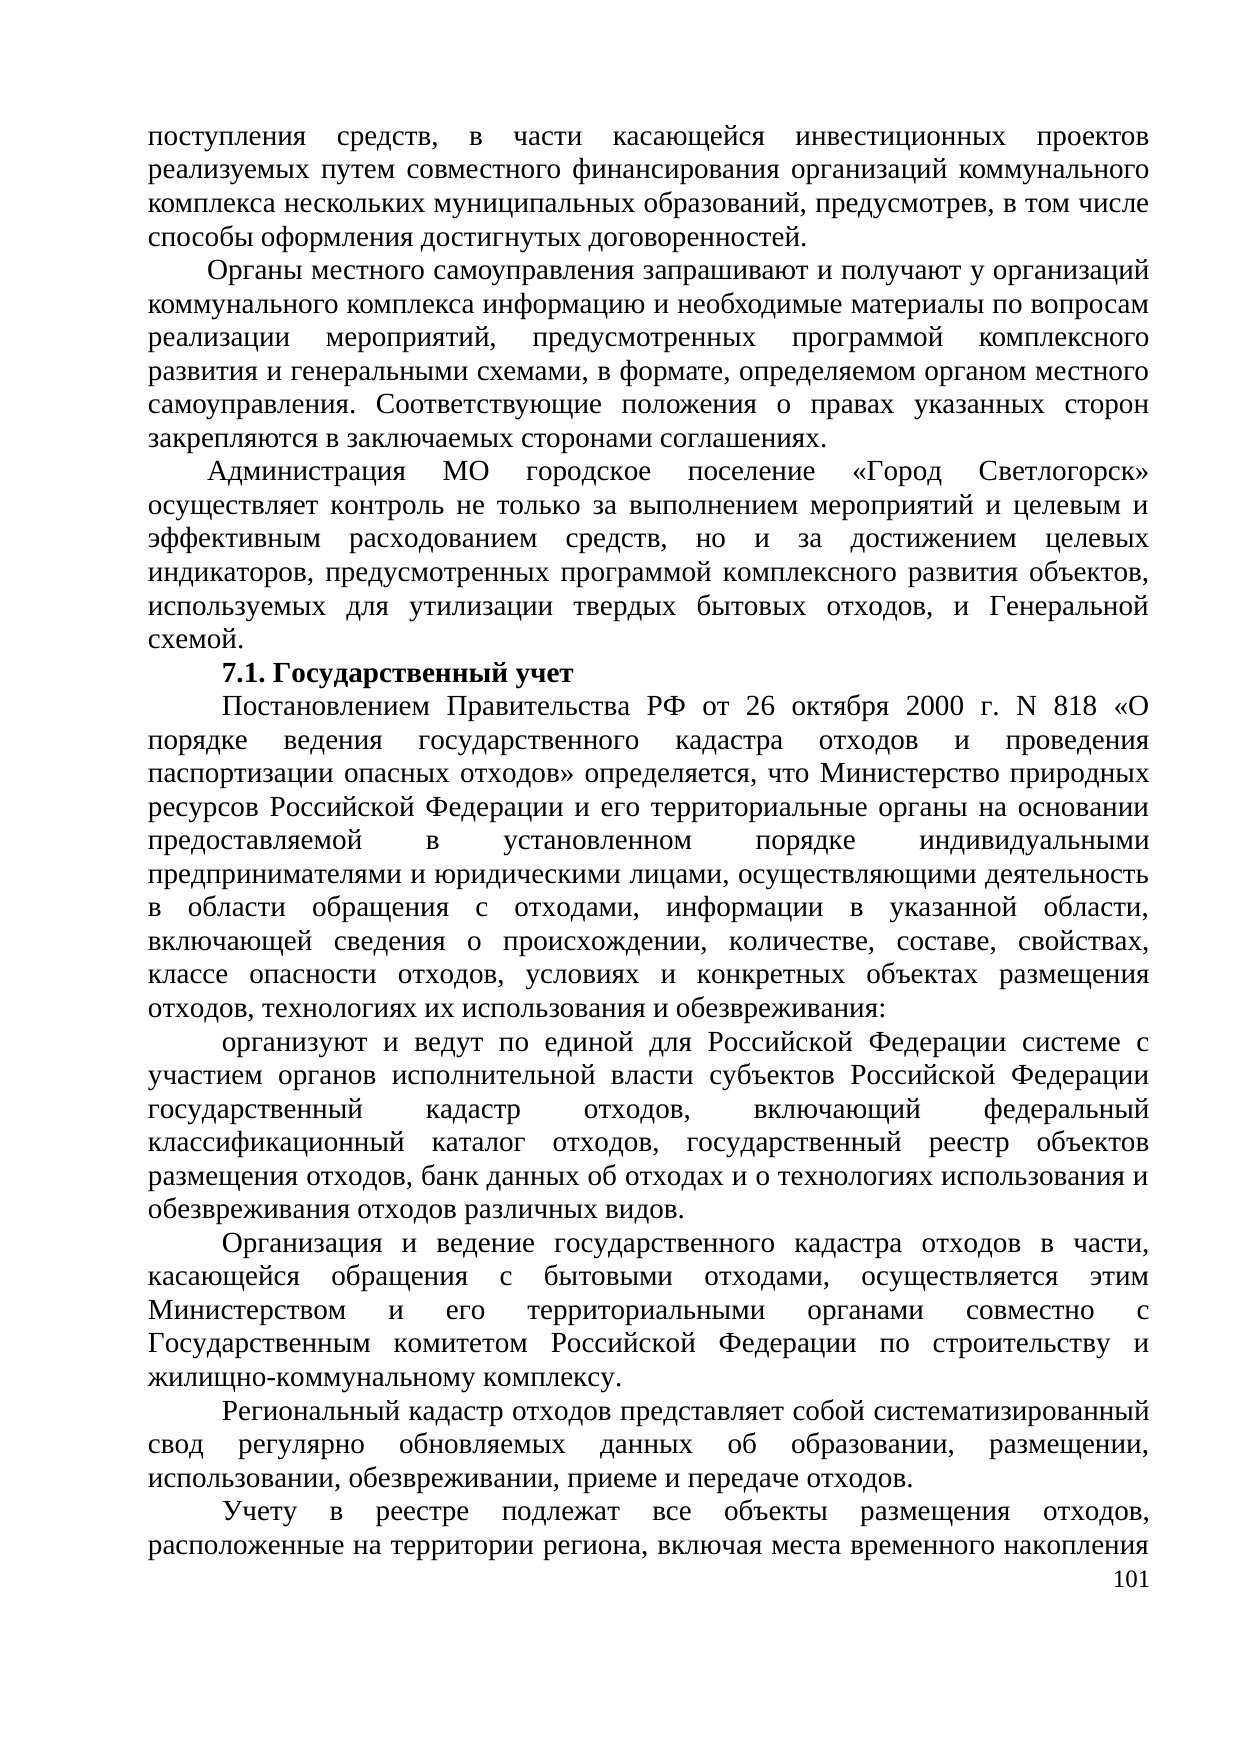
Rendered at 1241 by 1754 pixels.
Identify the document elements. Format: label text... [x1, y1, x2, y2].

text 7.1. Государственный учет [148, 655, 1150, 688]
text организуют и ведут по единой для Российской Федерации системе с участием органов исполнительной власти субъектов Российской Федерации государственный кадастр отходов, включающий федеральный классификационный каталог отходов, государственный реестр объектов размещения отходов, банк данных об отходах и о технологиях использования и обезвреживания отходов различных видов. [148, 1024, 1150, 1225]
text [148, 1493, 1150, 1560]
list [148, 118, 1150, 252]
text Организация и ведение государственного кадастра отходов в части, касающейся обращения с бытовыми отходами, осуществляется этим Министерством и его территориальными органами совместно с Государственным комитетом Российской Федерации по строительству и жилищно-коммунальному комплексу. [148, 1225, 1150, 1393]
text Администрация МО городское поселение «Город Светлогорск» осуществляет контроль не только за выполнением мероприятий и целевым и эффективным расходованием средств, но и за достижением целевых индикаторов, предусмотренных программой комплексного развития объектов, используемых для утилизации твердых бытовых отходов, и Генеральной схемой. [148, 453, 1150, 655]
text Региональный кадастр отходов представляет собой систематизированный свод регулярно обновляемых данных об образовании, размещении, использовании, обезвреживании, приеме и передаче отходов. [148, 1393, 1150, 1493]
text Постановлением Правительства РФ от 26 октября 2000 г. N 818 «О порядке ведения государственного кадастра отходов и проведения паспортизации опасных отходов» определяется, что Министерство природных ресурсов Российской Федерации и его территориальные органы на основании предоставляемой в установленном порядке индивидуальными предпринимателями и юридическими лицами, осуществляющими деятельность в области обращения с отходами, информации в указанной области, включающей сведения о происхождении, количестве, составе, свойствах, классе опасности отходов, условиях и конкретных объектах размещения отходов, технологиях их использования и обезвреживания: [148, 688, 1150, 1024]
list Органы местного самоуправления запрашивают и получают у организаций коммунального комплекса информацию и необходимые материалы по вопросам реализации мероприятий, предусмотренных программой комплексного развития и генеральными схемами, в формате, определяемом органом местного самоуправления. Соответствующие положения о правах указанных сторон закрепляются в заключаемых сторонами соглашениях. [148, 252, 1150, 453]
